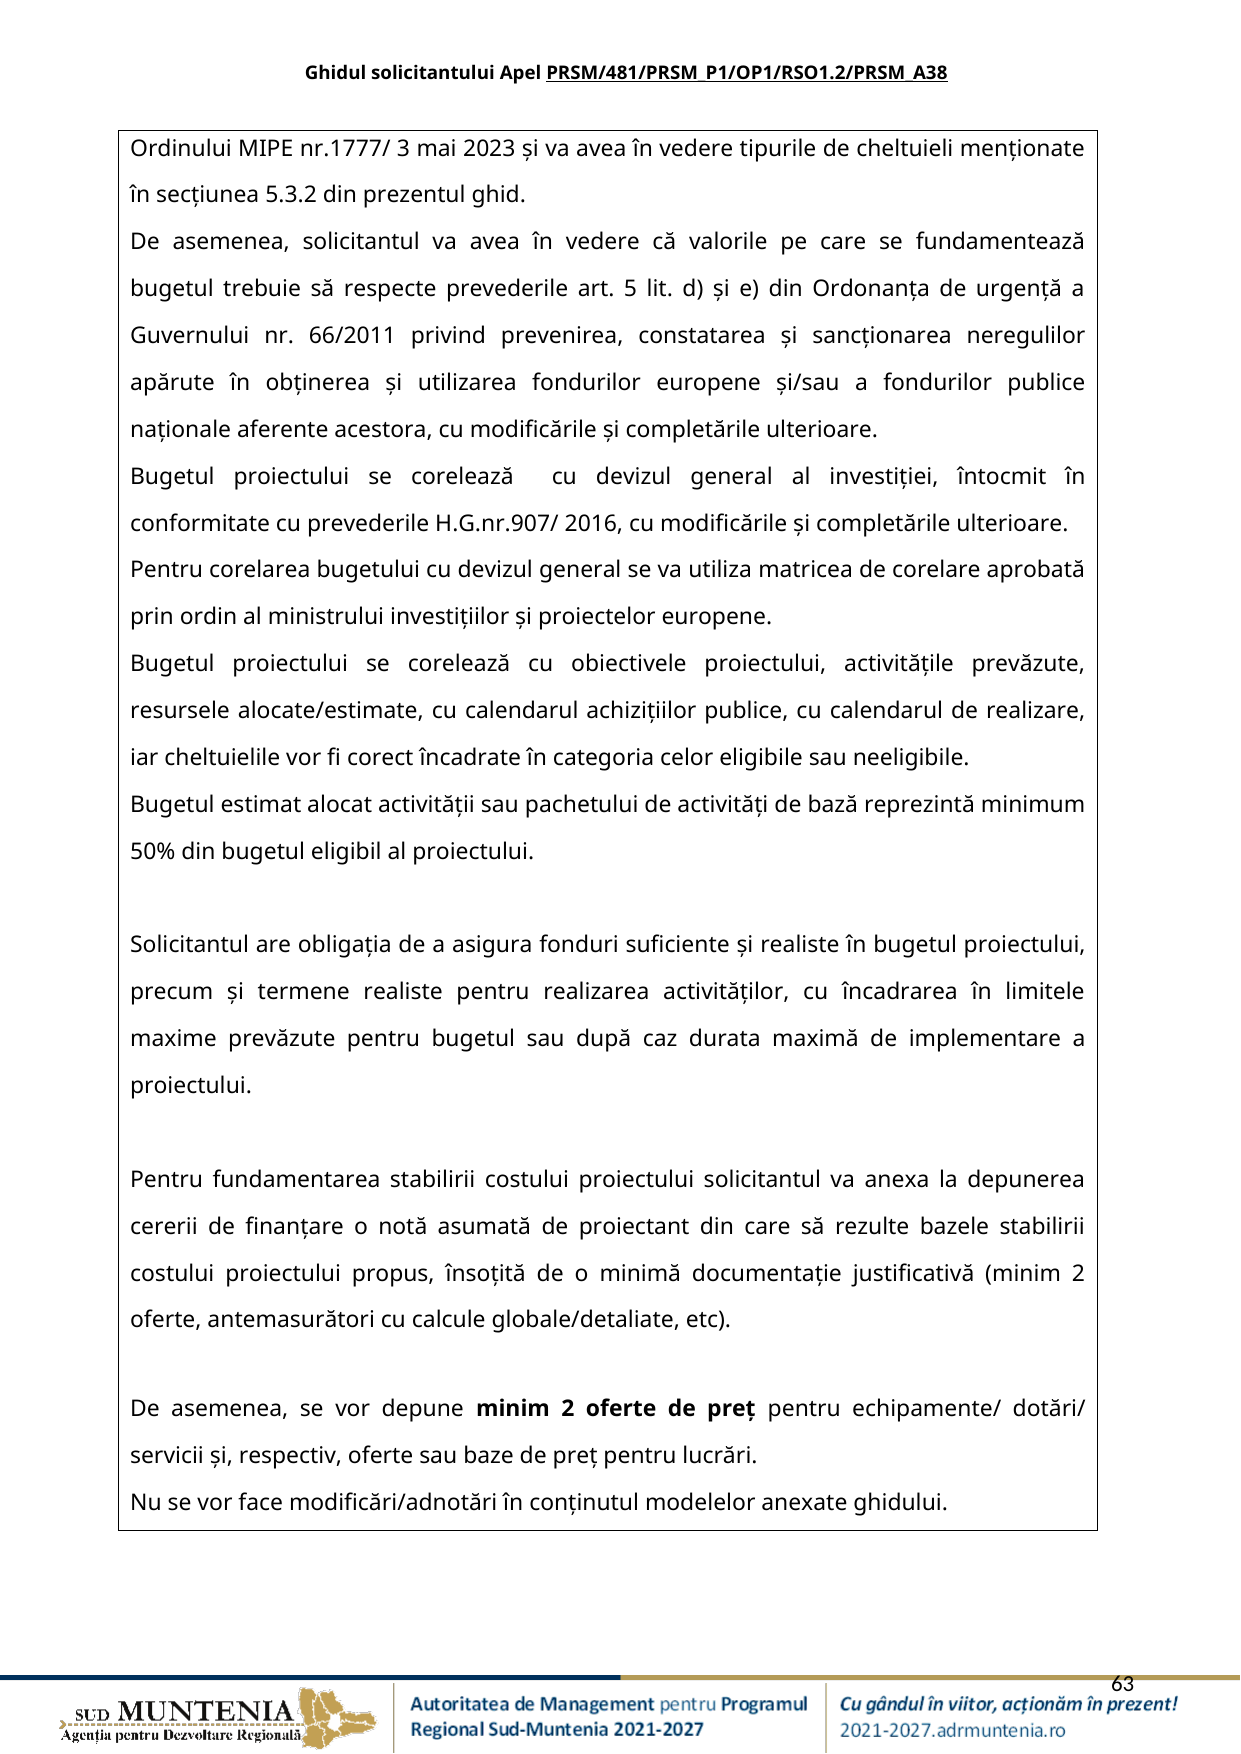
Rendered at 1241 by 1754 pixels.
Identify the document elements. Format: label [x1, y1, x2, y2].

picture [0, 1675, 1241, 1754]
table_header [119, 131, 1097, 1530]
